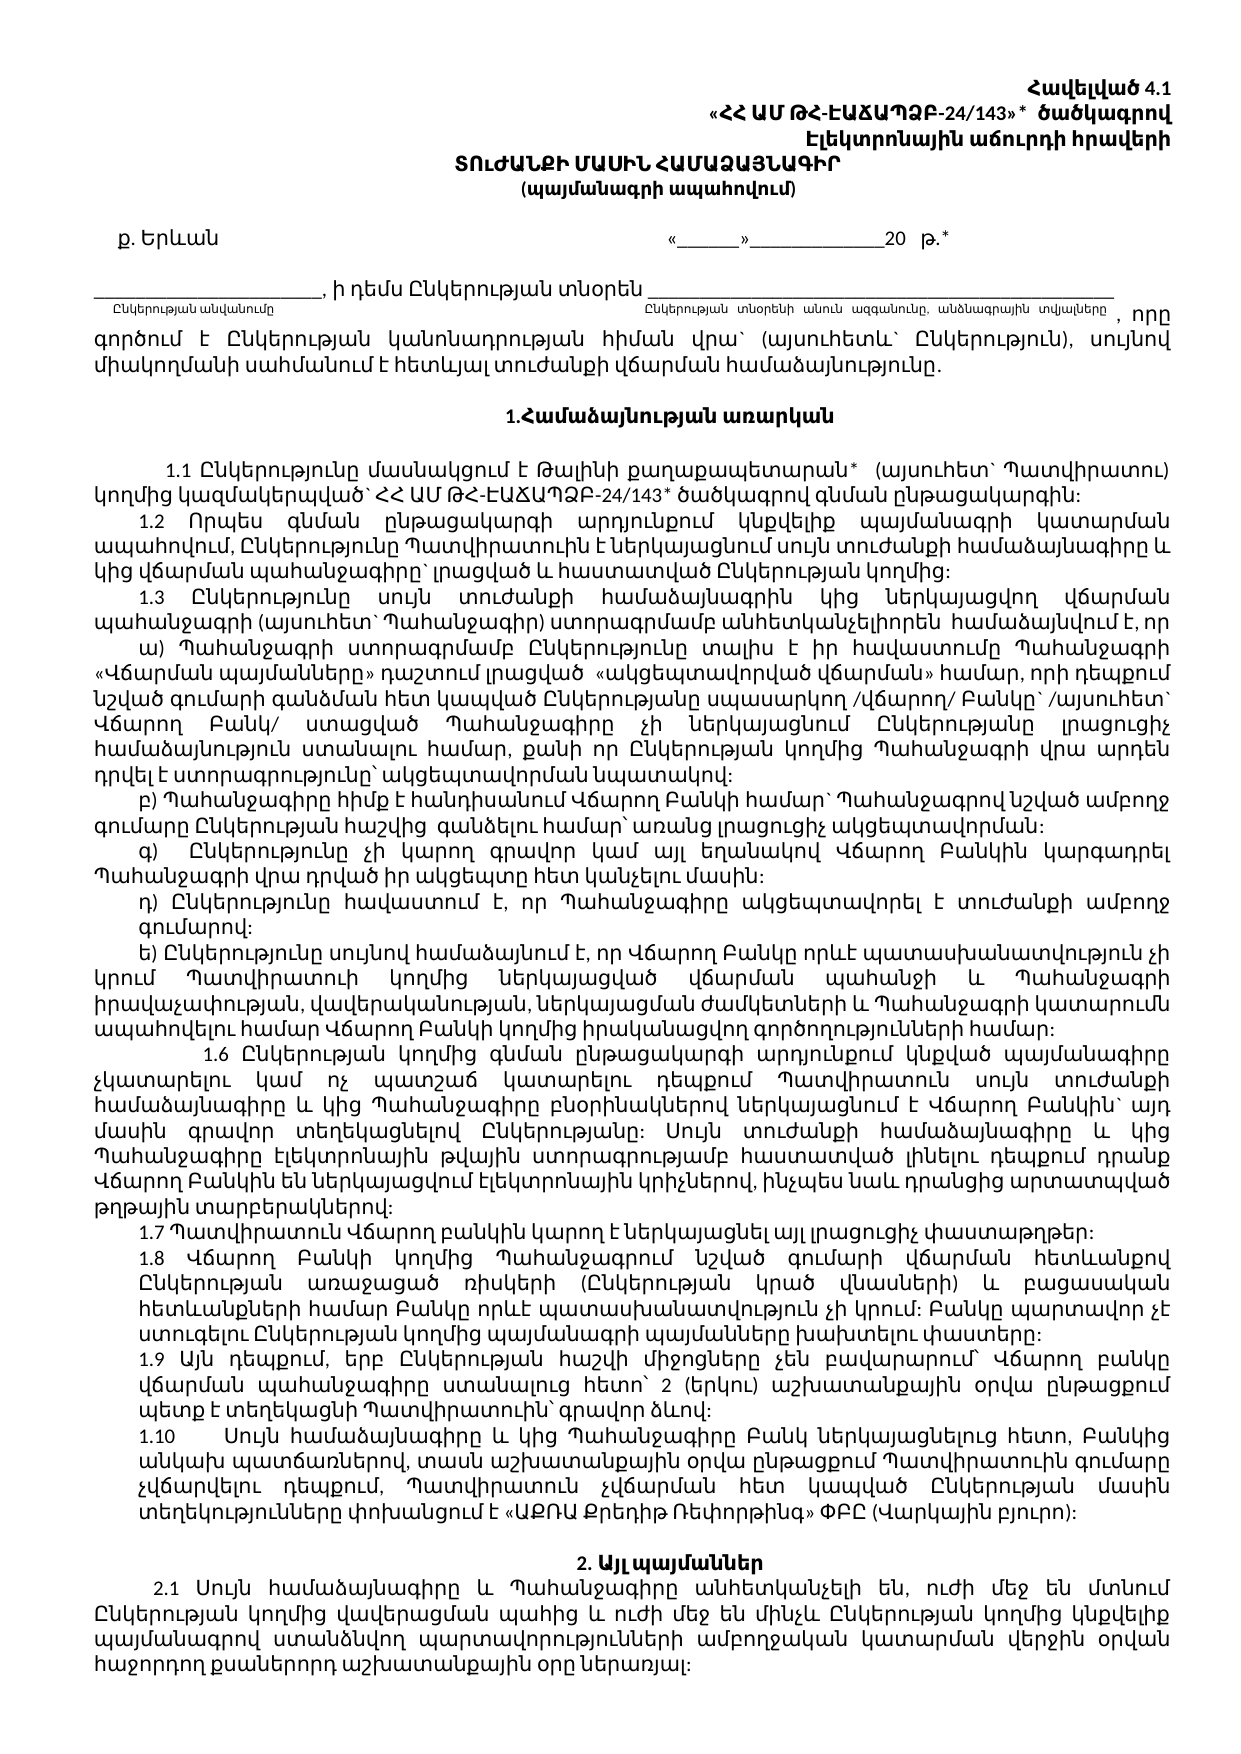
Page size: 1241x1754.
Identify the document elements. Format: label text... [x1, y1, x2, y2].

text 1.3 Ընկերությունը սույն տուժանքի համաձայնագրին կից ներկայացվող վճարման պահանջագրի (այսուհետ` Պահանջագիր) ստորագրմամբ անհետկանչելիորեն համաձայնվում է, որ [94, 584, 1171, 635]
text (պայմանագրի ապահովում) [94, 177, 1171, 199]
text 2.1 Սույն համաձայնագիրը և Պահանջագիրը անհետկանչելի են, ուժի մեջ են մտնում Ընկերության կողմից վավերացման պահից և ուժի մեջ են մինչև Ընկերության կողմից կնքվելիք պայմանագրով ստանձնվող պարտավորությունների ամբողջական կատարման վերջին օրվան հաջորդող քսաներորդ աշխատանքային օրը ներառյալ: [94, 1575, 1171, 1677]
text 1.10 Սույն համաձայնագիրը և կից Պահանջագիրը Բանկ ներկայացնելուց հետո, Բանկից անկախ պատճառներով, տասն աշխատանքային օրվա ընթացքում Պատվիրատուին գումարը չվճարվելու դեպքում, Պատվիրատուն չվճարման հետ կապված Ընկերության մասին տեղեկությունները փոխանցում է «ԱՔՌԱ Քրեդիթ Ռեփորթինգ» ՓԲԸ (Վարկային բյուրո): [138, 1423, 1171, 1524]
text 1.7 Պատվիրատուն Վճարող բանկին կարող է ներկայացնել այլ լրացուցիչ փաստաթղթեր: [138, 1219, 1171, 1245]
text 1.6 Ընկերության կողմից գնման ընթացակարգի արդյունքում կնքված պայմանագիրը չկատարելու կամ ոչ պատշաճ կատարելու դեպքում Պատվիրատուն սույն տուժանքի համաձայնագիրը և կից Պահանջագիրը բնօրինակներով ներկայացնում է Վճարող Բանկին` այդ մասին գրավոր տեղեկացնելով Ընկերությանը: Սույն տուժանքի համաձայնագիրը և կից Պահանջագիրը էլեկտրոնային թվային ստորագրությամբ հաստատված լինելու դեպքում դրանք Վճարող Բանկին են ներկայացվում էլեկտրոնային կրիչներով, ինչպես նաև դրանցից արտատպված թղթային տարբերակներով: [94, 1042, 1171, 1219]
text Հավելված 4.1 [94, 75, 1171, 100]
text Ընկերության անվանումը Ընկերության տնօրենի անուն ազգանունը, անձնագրային տվյալները , որը գործում է Ընկերության կանոնադրության հիման վրա` (այսուհետև` Ընկերություն), սույնով միակողմանի սահմանում է հետևյալ տուժանքի վճարման համաձայնությունը. [94, 301, 1171, 377]
text բ) Պահանջագիրը հիմք է հանդիսանում Վճարող Բանկի համար` Պահանջագրով նշված ամբողջ գումարը Ընկերության հաշվից գանձելու համար՝ առանց լրացուցիչ ակցեպտավորման: [94, 787, 1171, 838]
text Էլեկտրոնային աճուրդի հրավերի [94, 126, 1171, 151]
text ք. Երևան «______»_____________20 թ.* [94, 225, 1171, 250]
text ______________________, ի դեմս Ընկերության տնօրեն _____________________________________________ [94, 276, 1171, 301]
text 2. Այլ պայմաններ [169, 1550, 1171, 1575]
text 1.2 Որպես գնման ընթացակարգի արդյունքում կնքվելիք պայմանագրի կատարման ապահովում, Ընկերությունը Պատվիրատուին է ներկայացնում սույն տուժանքի համաձայնագիրը և կից վճարման պահանջագիրը` լրացված և հաստատված Ընկերության կողմից: [94, 508, 1171, 584]
text գ) Ընկերությունը չի կարող գրավոր կամ այլ եղանակով Վճարող Բանկին կարգադրել Պահանջագրի վրա դրված իր ակցեպտը հետ կանչելու մասին: [94, 838, 1171, 889]
text 1.1 Ընկերությունը մասնակցում է Թալինի քաղաքապետարան* (այսուհետ` Պատվիրատու) կողմից կազմակերպված` ՀՀ ԱՄ ԹՀ-ԷԱՃԱՊՁԲ-24/143* ծածկագրով գնման ընթացակարգին: [94, 457, 1171, 508]
text 1.8 Վճարող Բանկի կողմից Պահանջագրում նշված գումարի վճարման հետևանքով Ընկերության առաջացած ռիսկերի (Ընկերության կրած վնասների) և բացասական հետևանքների համար Բանկը որևէ պատասխանատվություն չի կրում: Բանկը պարտավոր չէ ստուգելու Ընկերության կողմից պայմանագրի պայմանները խախտելու փաստերը: [138, 1245, 1171, 1347]
text 1.9 Այն դեպքում, երբ Ընկերության հաշվի միջոցները չեն բավարարում՝ Վճարող բանկը վճարման պահանջագիրը ստանալուց հետո՝ 2 (երկու) աշխատանքային օրվա ընթացքում պետք է տեղեկացնի Պատվիրատուին՝ գրավոր ձևով: [138, 1347, 1171, 1423]
text 1.Համաձայնության առարկան [169, 403, 1171, 428]
text «ՀՀ ԱՄ ԹՀ-ԷԱՃԱՊՁԲ-24/143»* ծածկագրով [94, 100, 1171, 126]
text դ) Ընկերությունը հավաստում է, որ Պահանջագիրը ակցեպտավորել է տուժանքի ամբողջ գումարով: [138, 889, 1171, 940]
text ՏՈւԺԱՆՔԻ ՄԱՍԻՆ ՀԱՄԱՁԱՅՆԱԳԻՐ [94, 151, 1171, 177]
text ա) Պահանջագրի ստորագրմամբ Ընկերությունը տալիս է իր հավաստումը Պահանջագրի «Վճարման պայմանները» դաշտում լրացված «ակցեպտավորված վճարման» համար, որի դեպքում նշված գումարի գանձման հետ կապված Ընկերությանը սպասարկող /վճարող/ Բանկը` /այսուհետ` Վճարող Բանկ/ ստացված Պահանջագիրը չի ներկայացնում Ընկերությանը լրացուցիչ համաձայնություն ստանալու համար, քանի որ Ընկերության կողմից Պահանջագրի վրա արդեն դրվել է ստորագրությունը՝ ակցեպտավորման նպատակով: [94, 635, 1171, 787]
text ե) Ընկերությունը սույնով համաձայնում է, որ Վճարող Բանկը որևէ պատասխանատվություն չի կրում Պատվիրատուի կողմից ներկայացված վճարման պահանջի և Պահանջագրի իրավաչափության, վավերականության, ներկայացման ժամկետների և Պահանջագրի կատարումն ապահովելու համար Վճարող Բանկի կողմից իրականացվող գործողությունների համար: [94, 940, 1171, 1042]
